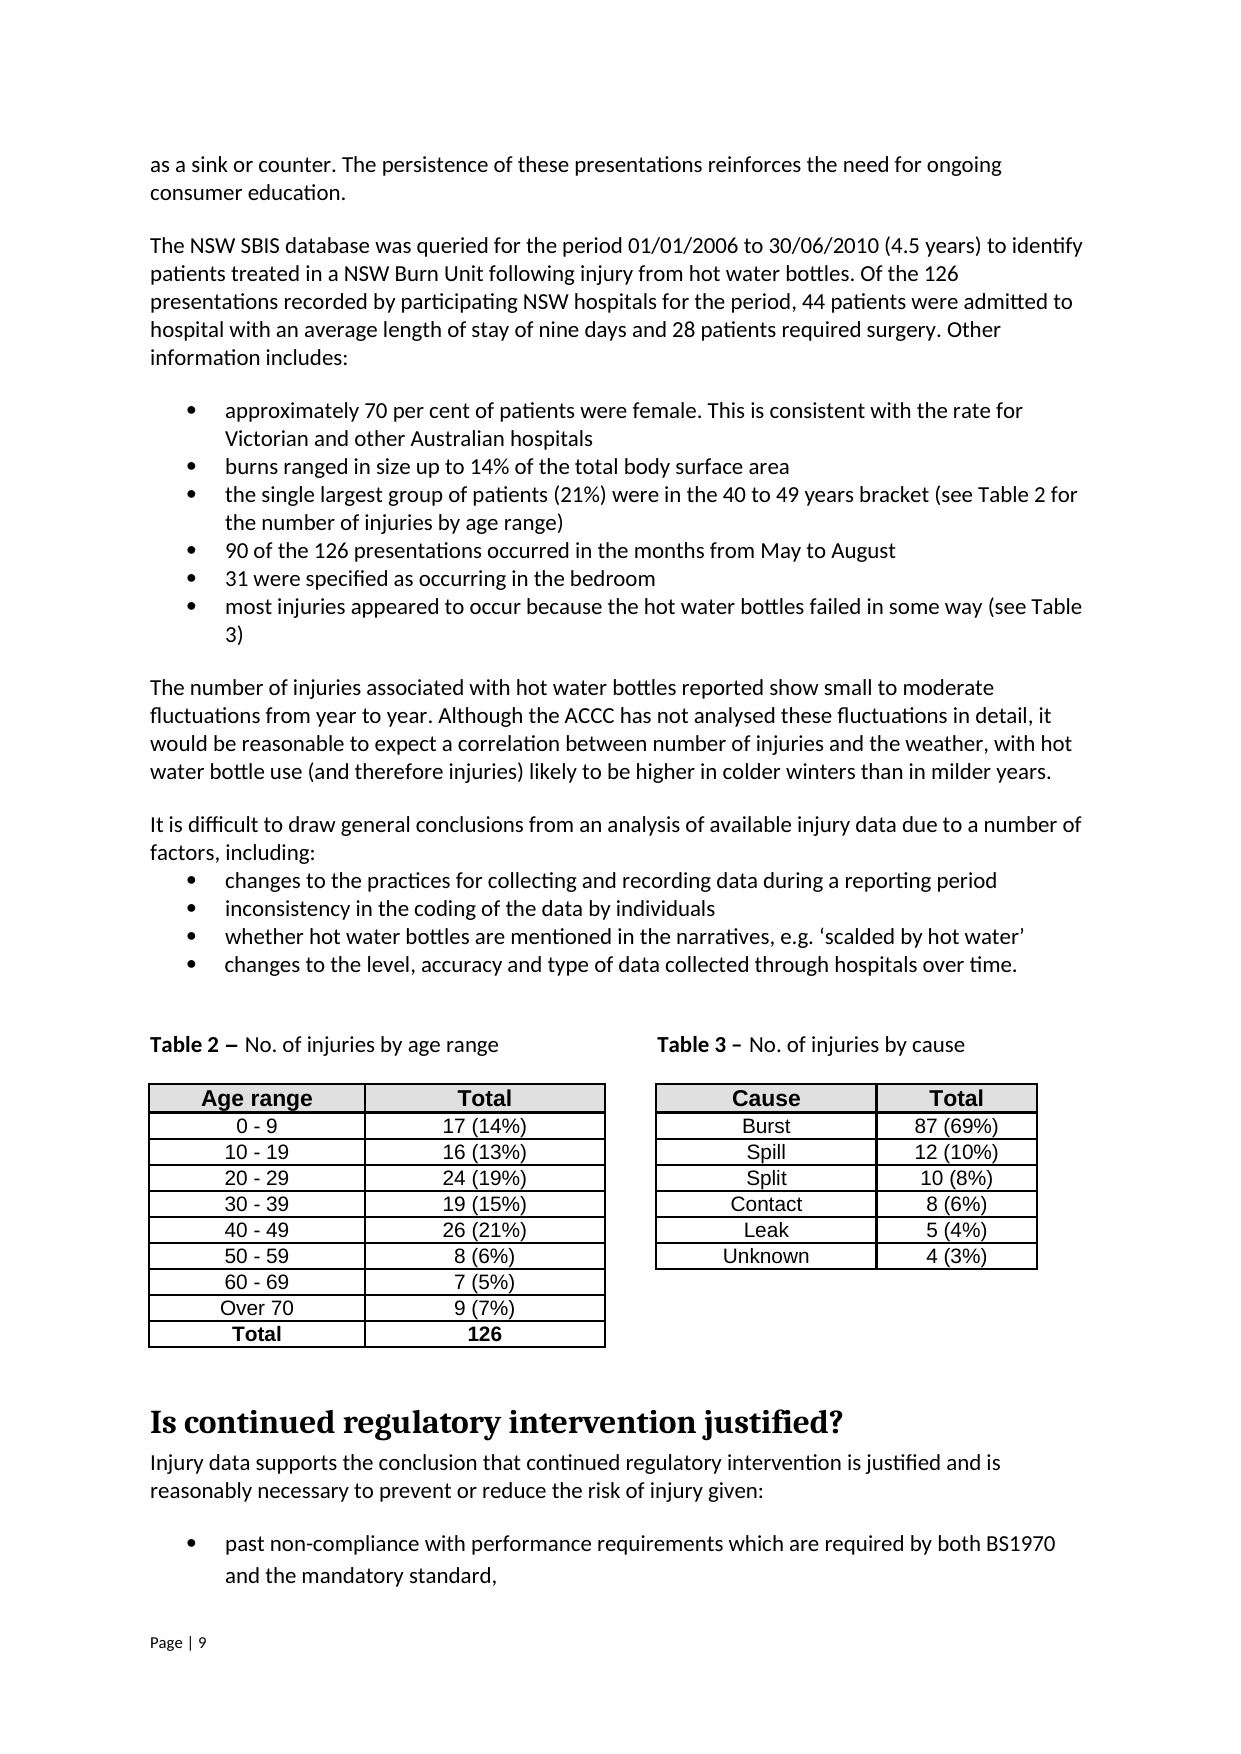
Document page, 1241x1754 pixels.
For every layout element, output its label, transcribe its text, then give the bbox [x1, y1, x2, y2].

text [150, 150, 1090, 206]
table_cell 5 (4%) [878, 1218, 1036, 1242]
table_cell 8 (6%) [878, 1192, 1036, 1216]
list past non-compliance with performance requirements which are required by both BS1970 and the mandatory standard, [187, 1529, 1090, 1589]
table_cell 4 (3%) [878, 1244, 1036, 1268]
table_header Age range [150, 1085, 364, 1111]
table_cell 26 (21%) [366, 1218, 604, 1242]
table_cell 20 - 29 [150, 1166, 364, 1189]
list burns ranged in size up to 14% of the total body surface area [187, 452, 1090, 480]
table_cell 10 - 19 [150, 1140, 364, 1163]
text Table 3 – No. of injuries by cause [657, 1030, 1090, 1058]
table_cell 87 (69%) [878, 1114, 1036, 1137]
list most injuries appeared to occur because the hot water bottles failed in some way (see Table 3) [187, 592, 1090, 648]
list 31 were specified as occurring in the bedroom [187, 564, 1090, 592]
table_cell 12 (10%) [878, 1140, 1036, 1163]
table_header Total [878, 1085, 1036, 1111]
table_cell 17 (14%) [366, 1114, 604, 1137]
list whether hot water bottles are mentioned in the narratives, e.g. ‘scalded by hot water’ [187, 922, 1090, 951]
text The number of injuries associated with hot water bottles reported show small to moderate fluctuations from year to year. Although the ACCC has not analysed these fluctuations in detail, it would be reasonable to expect a correlation between number of injuries and the weather, with hot water bottle use (and therefore injuries) likely to be higher in colder winters than in milder years. [150, 673, 1090, 785]
list inconsistency in the coding of the data by individuals [187, 894, 1090, 922]
text Injury data supports the conclusion that continued regulatory intervention is justified and is reasonably necessary to prevent or reduce the risk of injury given: [150, 1448, 1090, 1504]
table_cell 7 (5%) [366, 1270, 604, 1294]
list the single largest group of patients (21%) were in the 40 to 49 years bracket (see Table 2 for the number of injuries by age range) [187, 480, 1090, 536]
text It is difficult to draw general conclusions from an analysis of available injury data due to a number of factors, including: [150, 810, 1090, 866]
table_header Cause [657, 1085, 875, 1111]
table_cell 10 (8%) [878, 1166, 1036, 1189]
table_cell 24 (19%) [366, 1166, 604, 1189]
table_cell 50 - 59 [150, 1244, 364, 1268]
table_cell Unknown [657, 1244, 875, 1268]
table_cell 60 - 69 [150, 1270, 364, 1294]
list 90 of the 126 presentations occurred in the months from May to August [187, 536, 1090, 564]
table_cell 16 (13%) [366, 1140, 604, 1163]
table_cell 0 - 9 [150, 1114, 364, 1137]
table_cell 9 (7%) [366, 1296, 604, 1320]
table_cell Burst [657, 1114, 875, 1137]
text The NSW SBIS database was queried for the period 01/01/2006 to 30/06/2010 (4.5 years) to identify patients treated in a NSW Burn Unit following injury from hot water bottles. Of the 126 presentations recorded by participating NSW hospitals for the period, 44 patients were admitted to hospital with an average length of stay of nine days and 28 patients required surgery. Other information includes: [150, 231, 1090, 371]
table_cell Leak [657, 1218, 875, 1242]
table_cell Contact [657, 1192, 875, 1216]
table_cell Spill [657, 1140, 875, 1163]
table_cell Total [150, 1322, 364, 1346]
table_cell 126 [366, 1322, 604, 1346]
table_cell 8 (6%) [366, 1244, 604, 1268]
table_cell 40 - 49 [150, 1218, 364, 1242]
table_cell 30 - 39 [150, 1192, 364, 1216]
table_cell Split [657, 1166, 875, 1189]
list changes to the practices for collecting and recording data during a reporting period [187, 866, 1090, 894]
subtitle Is continued regulatory intervention justified? [150, 1403, 1090, 1442]
table_cell 19 (15%) [366, 1192, 604, 1216]
text Table 2 – No. of injuries by age range [150, 1030, 583, 1058]
table_header Total [366, 1085, 604, 1111]
table_cell Over 70 [150, 1296, 364, 1320]
list changes to the level, accuracy and type of data collected through hospitals over time. [187, 951, 1090, 978]
list approximately 70 per cent of patients were female. This is consistent with the rate for Victorian and other Australian hospitals [187, 396, 1090, 452]
